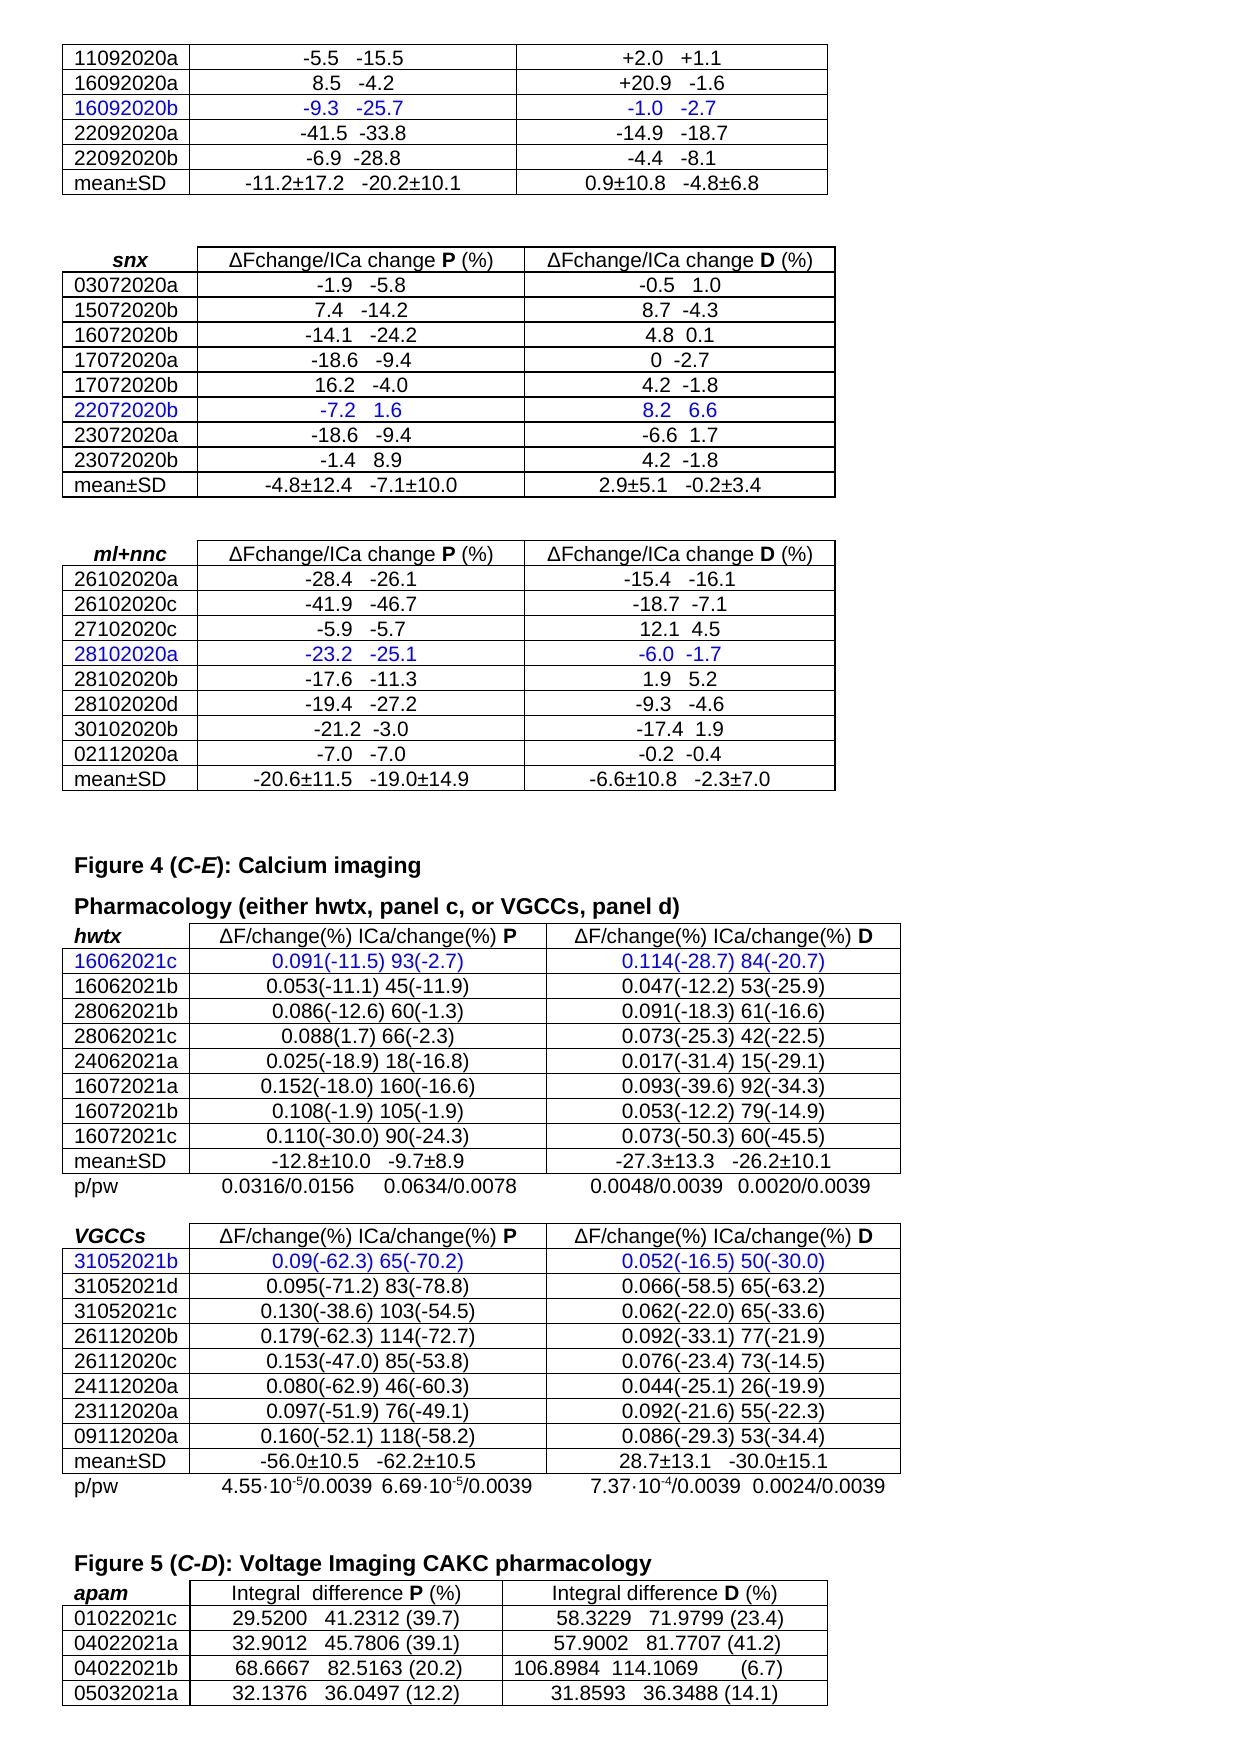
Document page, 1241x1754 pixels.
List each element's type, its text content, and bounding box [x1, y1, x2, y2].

table_cell -18.6 -9.4 [198, 348, 524, 371]
table_cell 0.093(-39.6) 92(-34.3) [547, 1074, 900, 1098]
table_cell 26102020c [63, 591, 197, 615]
table_cell -56.0±10.5 -62.2±10.5 [190, 1449, 546, 1473]
table_cell -14.9 -18.7 [517, 120, 827, 144]
table_cell -12.8±10.0 -9.7±8.9 [190, 1149, 546, 1173]
table_cell 4.2 -1.8 [525, 448, 834, 471]
table_cell 28102020d [63, 691, 197, 715]
table_cell 28102020b [63, 666, 197, 690]
table_cell 28102020a [63, 641, 197, 665]
table_cell 03072020a [63, 273, 197, 296]
table_header ΔF/change(%) ICa/change(%) P [190, 924, 546, 948]
table_cell 0.025(-18.9) 18(-16.8) [190, 1049, 546, 1073]
table_cell 0.108(-1.9) 105(-1.9) [190, 1099, 546, 1123]
table_cell +20.9 -1.6 [517, 70, 827, 94]
table_cell 31052021b [63, 1249, 189, 1273]
table_cell 0.09(-62.3) 65(-70.2) [190, 1249, 546, 1273]
table_cell 4.8 0.1 [525, 323, 834, 346]
table_cell 15072020b [63, 298, 197, 321]
table_cell -19.4 -27.2 [198, 691, 524, 715]
table_cell 68.6667 82.5163 (20.2) [191, 1656, 502, 1680]
table_cell -1.0 -2.7 [517, 95, 827, 119]
table_cell -9.3 -25.7 [190, 95, 516, 119]
table_cell 106.8984 114.1069 (6.7) [503, 1656, 827, 1680]
table_cell 0.091(-18.3) 61(-16.6) [547, 999, 900, 1023]
table_cell -17.6 -11.3 [198, 666, 524, 690]
table_cell -17.4 1.9 [525, 716, 834, 740]
table_cell -11.2±17.2 -20.2±10.1 [190, 170, 516, 194]
table_cell 16072020b [63, 323, 197, 346]
table_cell 16072021c [63, 1124, 189, 1148]
table_cell 17072020b [63, 373, 197, 396]
table_cell 0.097(-51.9) 76(-49.1) [190, 1399, 546, 1423]
table_cell 16072021b [63, 1099, 189, 1123]
table_cell -6.9 -28.8 [190, 145, 516, 169]
table_cell +2.0 +1.1 [517, 45, 827, 69]
table_cell -1.9 -5.8 [198, 273, 524, 296]
table_cell 31052021c [63, 1299, 189, 1323]
table_cell 16062021c [63, 949, 189, 973]
table_cell mean±SD [63, 766, 197, 790]
table_cell 0.110(-30.0) 90(-24.3) [190, 1124, 546, 1148]
table_cell -4.4 -8.1 [517, 145, 827, 169]
table_cell 04022021a [63, 1631, 189, 1655]
table_cell 26102020a [63, 566, 197, 590]
table_header apam [63, 1580, 189, 1605]
table_cell -5.9 -5.7 [198, 616, 524, 640]
table_header hwtx [63, 923, 189, 948]
table_cell 09112020a [63, 1424, 189, 1448]
table_cell 0.114(-28.7) 84(-20.7) [547, 949, 900, 973]
table_header VGCCs [63, 1223, 189, 1248]
table_cell mean±SD [63, 1449, 189, 1473]
table_cell -28.4 -26.1 [198, 566, 524, 590]
table_cell -14.1 -24.2 [198, 323, 524, 346]
table_cell -0.2 -0.4 [525, 741, 834, 765]
table_cell 0.088(1.7) 66(-2.3) [190, 1024, 546, 1048]
table_cell 0.053(-12.2) 79(-14.9) [547, 1099, 900, 1123]
table_cell 8.5 -4.2 [190, 70, 516, 94]
table_cell 0.160(-52.1) 118(-58.2) [190, 1424, 546, 1448]
table_cell -41.9 -46.7 [198, 591, 524, 615]
table_header ΔF/change(%) ICa/change(%) P [190, 1224, 546, 1248]
table_cell 31.8593 36.3488 (14.1) [503, 1681, 827, 1705]
table_cell 1.9 5.2 [525, 666, 834, 690]
table_cell 26112020c [63, 1349, 189, 1373]
table_cell 0.092(-21.6) 55(-22.3) [547, 1399, 900, 1423]
table_cell 24062021a [63, 1049, 189, 1073]
table_cell 05032021a [63, 1681, 189, 1705]
table_cell 31052021d [63, 1274, 189, 1298]
table_cell 0.053(-11.1) 45(-11.9) [190, 974, 546, 998]
table_header snx [63, 246, 197, 271]
table_cell 0.080(-62.9) 46(-60.3) [190, 1374, 546, 1398]
table_cell -5.5 -15.5 [190, 45, 516, 69]
table_header Integral difference D (%) [503, 1581, 827, 1605]
table_cell mean±SD [63, 473, 197, 496]
table_cell 0.066(-58.5) 65(-63.2) [547, 1274, 900, 1298]
table_cell 0.052(-16.5) 50(-30.0) [547, 1249, 900, 1273]
table_header ΔFchange/ICa change P (%) [198, 541, 524, 565]
table_cell 12.1 4.5 [525, 616, 834, 640]
table_cell -6.6 1.7 [525, 423, 834, 446]
table_cell 0.062(-22.0) 65(-33.6) [547, 1299, 900, 1323]
table_cell 0.017(-31.4) 15(-29.1) [547, 1049, 900, 1073]
table_cell -9.3 -4.6 [525, 691, 834, 715]
table_cell 24112020a [63, 1374, 189, 1398]
table_cell 0.086(-12.6) 60(-1.3) [190, 999, 546, 1023]
table_cell 16072021a [63, 1074, 189, 1098]
table_cell 0.076(-23.4) 73(-14.5) [547, 1349, 900, 1373]
table_header ΔF/change(%) ICa/change(%) D [547, 924, 900, 948]
list p/pw 4.55·10-5/0.0039 6.69·10-5/0.0039 7.37·10-4/0.0039 0.0024/0.0039 [74, 1474, 1181, 1498]
table_cell -21.2 -3.0 [198, 716, 524, 740]
table_header ml+nnc [63, 540, 197, 565]
table_cell -0.5 1.0 [525, 273, 834, 296]
table_cell 0.073(-25.3) 42(-22.5) [547, 1024, 900, 1048]
table_cell 0.9±10.8 -4.8±6.8 [517, 170, 827, 194]
table_cell 23072020b [63, 448, 197, 471]
table_cell -41.5 -33.8 [190, 120, 516, 144]
table_cell 26112020b [63, 1324, 189, 1348]
table_cell 28.7±13.1 -30.0±15.1 [547, 1449, 900, 1473]
table_cell -15.4 -16.1 [525, 566, 834, 590]
table_cell -23.2 -25.1 [198, 641, 524, 665]
table_cell 8.7 -4.3 [525, 298, 834, 321]
table_cell 0.091(-11.5) 93(-2.7) [190, 949, 546, 973]
text Figure 4 (C-E): Calcium imaging [74, 852, 1181, 878]
table_cell 0.153(-47.0) 85(-53.8) [190, 1349, 546, 1373]
table_cell 22092020b [63, 145, 189, 169]
table_header ΔFchange/ICa change P (%) [198, 248, 524, 271]
table_cell 22072020b [63, 398, 197, 421]
table_header ΔF/change(%) ICa/change(%) D [547, 1224, 900, 1248]
table_cell mean±SD [63, 1149, 189, 1173]
table_cell 23072020a [63, 423, 197, 446]
table_cell 0.047(-12.2) 53(-25.9) [547, 974, 900, 998]
table_cell 28062021c [63, 1024, 189, 1048]
table_cell 0.095(-71.2) 83(-78.8) [190, 1274, 546, 1298]
table_cell 16092020a [63, 70, 189, 94]
table_cell 16.2 -4.0 [198, 373, 524, 396]
table_cell -7.0 -7.0 [198, 741, 524, 765]
table_cell 0.152(-18.0) 160(-16.6) [190, 1074, 546, 1098]
table_cell -7.2 1.6 [198, 398, 524, 421]
table_header Integral difference P (%) [191, 1581, 502, 1605]
text p/pw 0.0316/0.0156 0.0634/0.0078 0.0048/0.0039 0.0020/0.0039 [74, 1174, 1181, 1198]
table_cell 0.086(-29.3) 53(-34.4) [547, 1424, 900, 1448]
table_cell 7.4 -14.2 [198, 298, 524, 321]
table_cell 29.5200 41.2312 (39.7) [191, 1606, 502, 1630]
table_cell -27.3±13.3 -26.2±10.1 [547, 1149, 900, 1173]
table_cell 0 -2.7 [525, 348, 834, 371]
text Figure 5 (C-D): Voltage Imaging CAKC pharmacology [74, 1549, 1181, 1576]
table_header ΔFchange/ICa change D (%) [525, 248, 834, 271]
table_cell 30102020b [63, 716, 197, 740]
table_cell 8.2 6.6 [525, 398, 834, 421]
table_cell 2.9±5.1 -0.2±3.4 [525, 473, 834, 496]
table_cell 0.073(-50.3) 60(-45.5) [547, 1124, 900, 1148]
table_cell 57.9002 81.7707 (41.2) [503, 1631, 827, 1655]
table_cell 11092020a [63, 45, 189, 69]
table_cell 0.092(-33.1) 77(-21.9) [547, 1324, 900, 1348]
table_cell 58.3229 71.9799 (23.4) [503, 1606, 827, 1630]
table_cell 01022021c [63, 1606, 189, 1630]
table_cell 17072020a [63, 348, 197, 371]
table_cell -18.6 -9.4 [198, 423, 524, 446]
table_cell 32.1376 36.0497 (12.2) [191, 1681, 502, 1705]
table_cell 28062021b [63, 999, 189, 1023]
table_cell -6.6±10.8 -2.3±7.0 [525, 766, 834, 790]
table_cell -20.6±11.5 -19.0±14.9 [198, 766, 524, 790]
table_cell 0.044(-25.1) 26(-19.9) [547, 1374, 900, 1398]
text Pharmacology (either hwtx, panel c, or VGCCs, panel d) [74, 893, 1181, 919]
table_cell 02112020a [63, 741, 197, 765]
table_cell 32.9012 45.7806 (39.1) [191, 1631, 502, 1655]
table_cell 23112020a [63, 1399, 189, 1423]
table_cell 16062021b [63, 974, 189, 998]
table_cell -18.7 -7.1 [525, 591, 834, 615]
table_cell -4.8±12.4 -7.1±10.0 [198, 473, 524, 496]
table_cell 4.2 -1.8 [525, 373, 834, 396]
table_header ΔFchange/ICa change D (%) [525, 541, 834, 565]
table_cell mean±SD [63, 170, 189, 194]
table_cell 22092020a [63, 120, 189, 144]
table_cell -1.4 8.9 [198, 448, 524, 471]
table_cell 0.130(-38.6) 103(-54.5) [190, 1299, 546, 1323]
table_cell 0.179(-62.3) 114(-72.7) [190, 1324, 546, 1348]
table_cell 04022021b [63, 1656, 189, 1680]
table_cell 27102020c [63, 616, 197, 640]
table_cell -6.0 -1.7 [525, 641, 834, 665]
table_cell 16092020b [63, 95, 189, 119]
